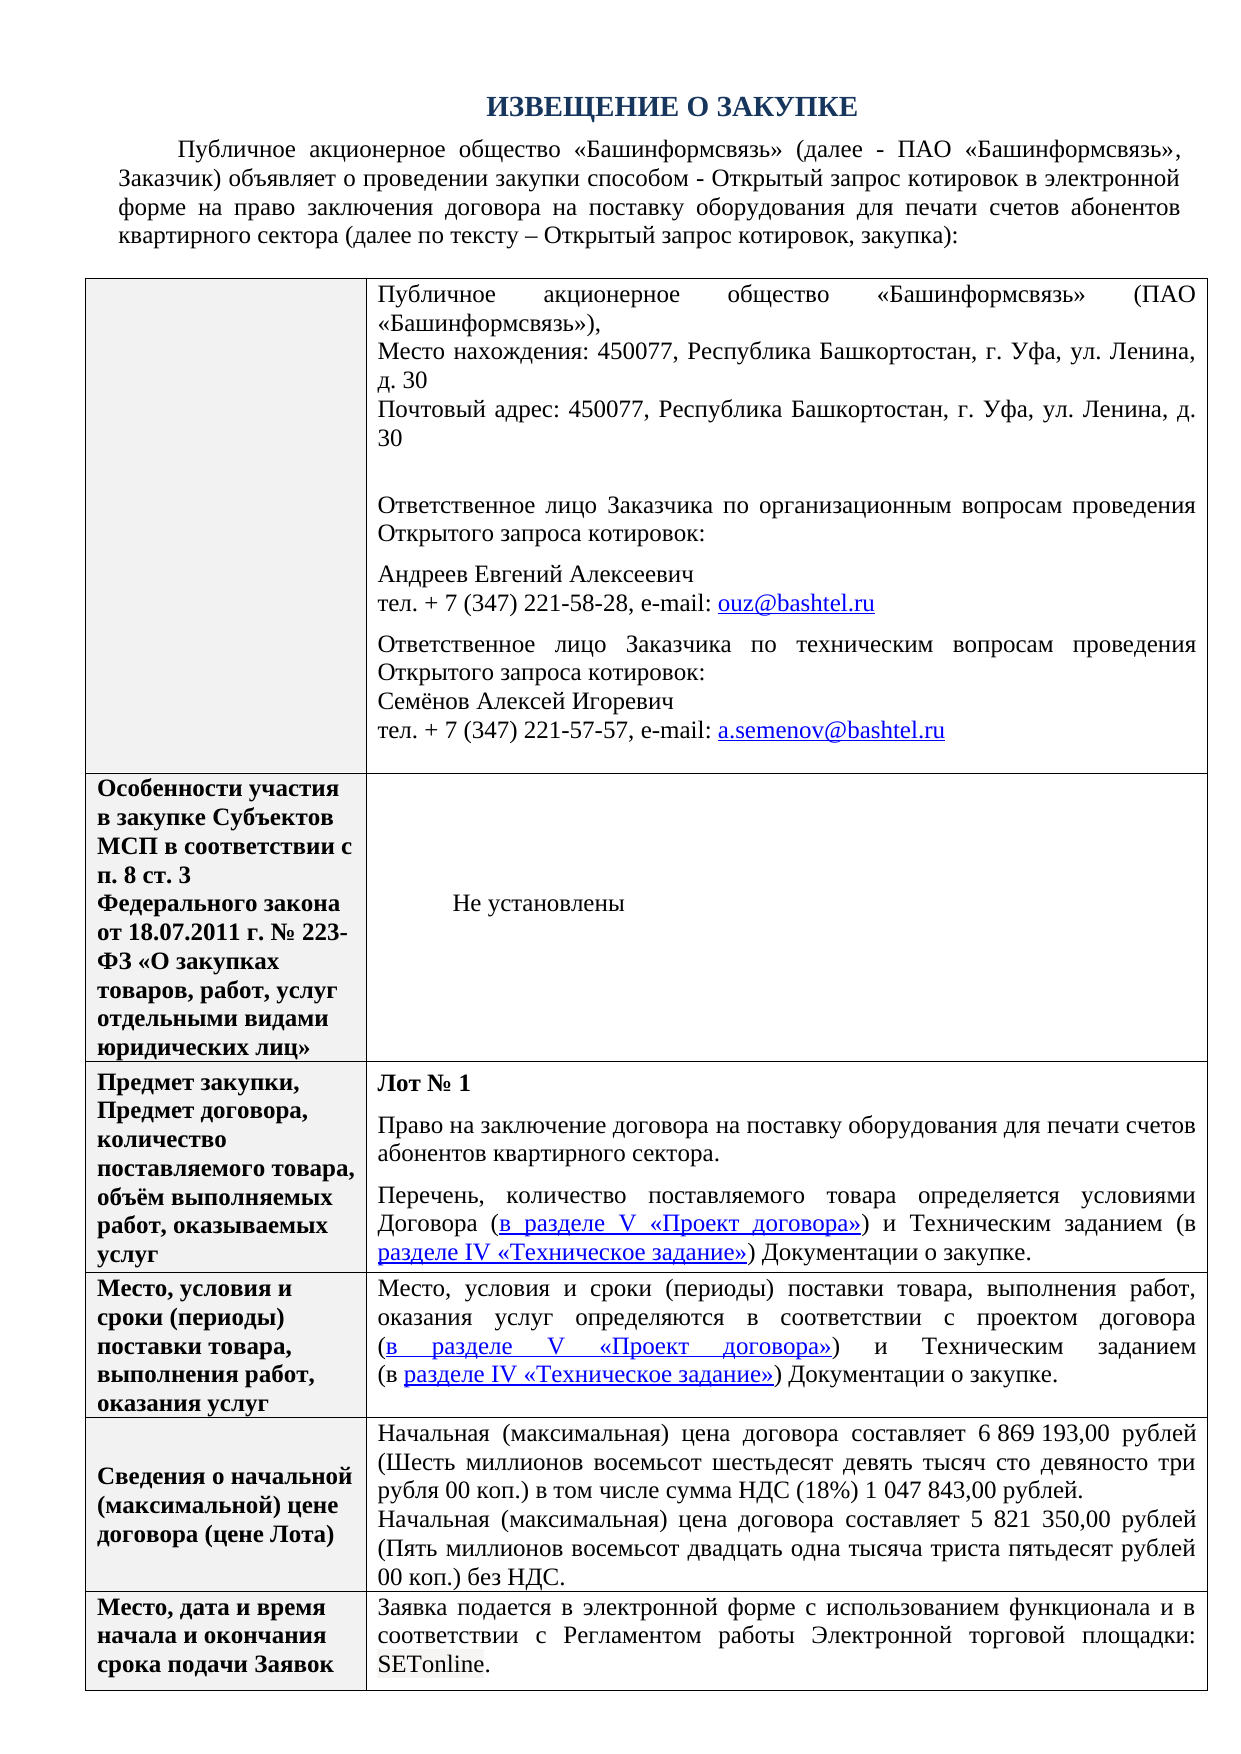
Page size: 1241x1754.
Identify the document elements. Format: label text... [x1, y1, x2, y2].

subtitle ИЗВЕЩЕНИЕ О ЗАКУПКЕ [163, 89, 1181, 122]
table_header [86, 279, 366, 772]
table_cell Не установлены [367, 774, 1207, 1061]
table_cell Особенности участия в закупке Субъектов МСП в соответствии с п. 8 ст. 3 Федерального закона от 18.07.2011 г. № 223-ФЗ «О закупках товаров, работ, услуг отдельными видами юридических лиц» [86, 774, 366, 1061]
table_cell Лот № 1 Право на заключение договора на поставку оборудования для печати счетов абонентов квартирного сектора. Перечень, количество поставляемого товара определяется условиями Договора (в разделе V «Проект договора») и Техническим заданием (в разделе IV «Техническое задание») Документации о закупке. [367, 1062, 1207, 1272]
table_cell Начальная (максимальная) цена договора составляет 6 869 193,00 рублей (Шесть миллионов восемьсот шестьдесят девять тысяч сто девяносто три рубля 00 коп.) в том числе сумма НДС (18%) 1 047 843,00 рублей. Начальная (максимальная) цена договора составляет 5 821 350,00 рублей (Пять миллионов восемьсот двадцать одна тысяча триста пятьдесят рублей 00 коп.) без НДС. [367, 1418, 1207, 1591]
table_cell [86, 1592, 366, 1690]
table_cell Место, условия и сроки (периоды) поставки товара, выполнения работ, оказания услуг [86, 1273, 366, 1417]
table_cell Место, условия и сроки (периоды) поставки товара, выполнения работ, оказания услуг определяются в соответствии с проектом договора (в разделе V «Проект договора») и Техническим заданием (в разделе IV «Техническое задание») Документации о закупке. [367, 1273, 1207, 1417]
table_cell Сведения о начальной (максимальной) цене договора (цене Лота) [86, 1418, 366, 1591]
table_header Публичное акционерное общество «Башинформсвязь» (ПАО «Башинформсвязь»), Место нахождения: 450077, Республика Башкортостан, г. Уфа, ул. Ленина, д. 30 Почтовый адрес: 450077, Республика Башкортостан, г. Уфа, ул. Ленина, д. 30 Ответственное лицо Заказчика по организационным вопросам проведения Открытого запроса котировок: Андреев Евгений Алексеевич тел. + 7 (347) 221-58-28, e-mail: ouz@bashtel.ru Ответственное лицо Заказчика по техническим вопросам проведения Открытого запроса котировок: Семёнов Алексей Игоревич тел. + 7 (347) 221-57-57, e-mail: a.semenov@bashtel.ru [367, 279, 1207, 772]
table_cell Предмет закупки, Предмет договора, количество поставляемого товара, объём выполняемых работ, оказываемых услуг [86, 1062, 366, 1272]
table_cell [367, 1592, 1207, 1690]
text Публичное акционерное общество «Башинформсвязь» (далее - ПАО «Башинформсвязь», Заказчик) объявляет о проведении закупки способом - Открытый запрос котировок в электронной форме на право заключения договора на поставку оборудования для печати счетов абонентов квартирного сектора (далее по тексту – Открытый запрос котировок, закупка): [118, 134, 1181, 249]
